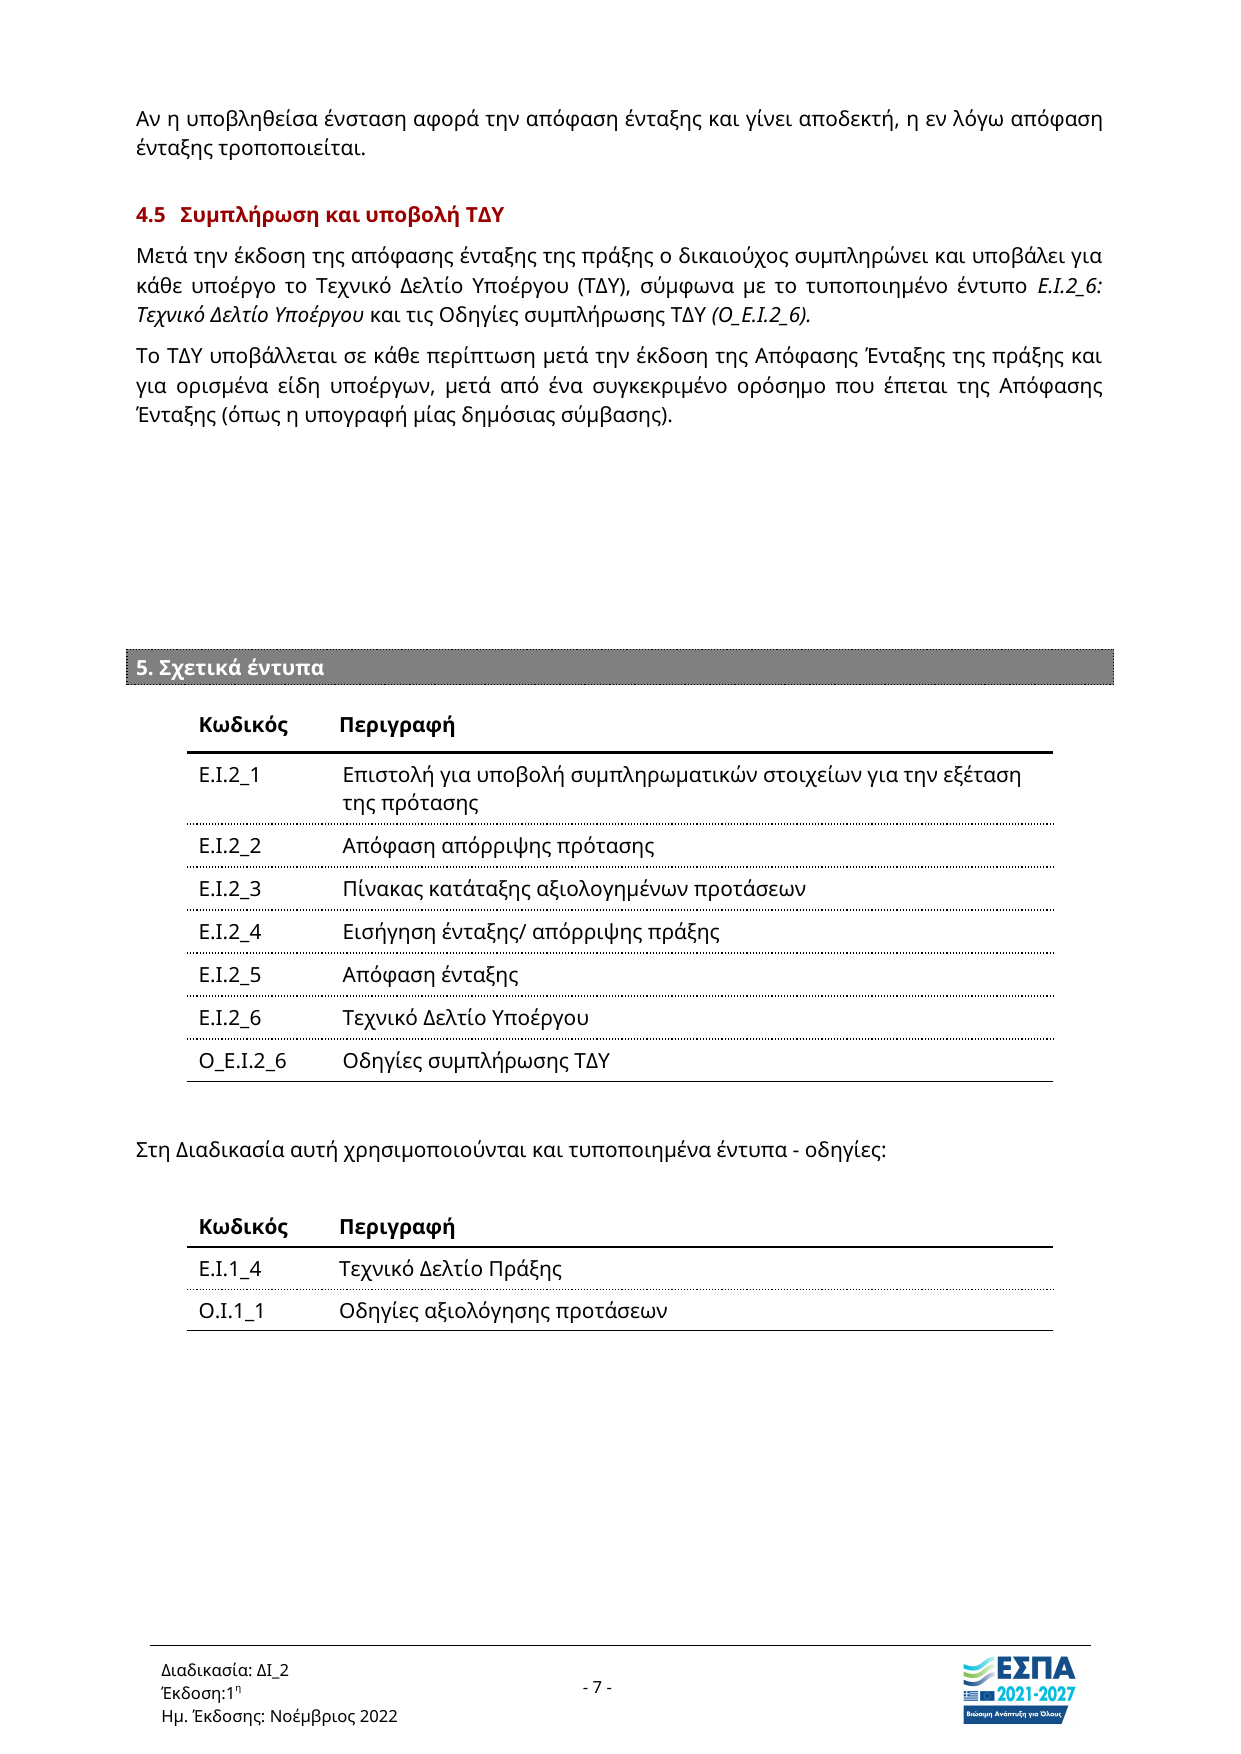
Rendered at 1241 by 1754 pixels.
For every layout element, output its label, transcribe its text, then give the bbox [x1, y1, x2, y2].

table_cell Ε.Ι.2_1 [187, 754, 328, 823]
text Το ΤΔΥ υποβάλλεται σε κάθε περίπτωση μετά την έκδοση της Απόφασης Ένταξης της πράξης και για ορισμένα είδη υποέργων, μετά από ένα συγκεκριμένο ορόσημο που έπεται της Απόφασης Ένταξης (όπως η υπογραφή μίας δημόσιας σύμβασης). [136, 341, 1104, 428]
table_cell Πίνακας κατάταξης αξιολογημένων προτάσεων [328, 866, 1053, 909]
table_cell Απόφαση ένταξης [328, 952, 1053, 995]
list Συμπλήρωση και υποβολή ΤΔΥ [136, 199, 1104, 228]
text 5. Σχετικά έντυπα [126, 649, 1114, 685]
table_cell Οδηγίες συμπλήρωσης ΤΔΥ [328, 1038, 1053, 1081]
table_header Περιγραφή [328, 1205, 1053, 1246]
table_cell Ε.Ι.2_3 [187, 866, 328, 909]
table_header Περιγραφή [328, 697, 1053, 751]
table_cell Ο_E.Ι.2_6 [187, 1038, 328, 1081]
table_cell Ε.Ι.1_4 [187, 1248, 328, 1288]
table_header Κωδικός [187, 1205, 328, 1246]
table_cell Τεχνικό Δελτίο Υποέργου [328, 995, 1053, 1038]
table_header Κωδικός [187, 697, 328, 751]
text Αν η υποβληθείσα ένσταση αφορά την απόφαση ένταξης και γίνει αποδεκτή, η εν λόγω απόφαση ένταξης τροποποιείται. [136, 103, 1104, 162]
table_cell Τεχνικό Δελτίο Πράξης [328, 1248, 1053, 1288]
text Μετά την έκδοση της απόφασης ένταξης της πράξης ο δικαιούχος συμπληρώνει και υποβάλει για κάθε υποέργο το Τεχνικό Δελτίο Υποέργου (ΤΔΥ), σύμφωνα με το τυποποιημένο έντυπο E.Ι.2_6: Τεχνικό Δελτίο Υποέργου και τις Οδηγίες συμπλήρωσης ΤΔΥ (Ο_E.Ι.2_6). [136, 241, 1104, 328]
text Στη Διαδικασία αυτή χρησιμοποιούνται και τυποποιημένα έντυπα - οδηγίες: [136, 1135, 1104, 1164]
table_cell Επιστολή για υποβολή συμπληρωματικών στοιχείων για την εξέταση της πρότασης [328, 754, 1053, 823]
table_cell E.Ι.2_6 [187, 995, 328, 1038]
table_cell Ε.Ι.2_5 [187, 952, 328, 995]
table_cell Ε.Ι.2_2 [187, 823, 328, 866]
picture [957, 1652, 1080, 1728]
table_cell Ε.Ι.2_4 [187, 909, 328, 952]
table_cell Απόφαση απόρριψης πρότασης [328, 823, 1053, 866]
table_cell Εισήγηση ένταξης/ απόρριψης πράξης [328, 909, 1053, 952]
table_cell Οδηγίες αξιολόγησης προτάσεων [328, 1289, 1053, 1330]
table_cell Ο.Ι.1_1 [187, 1289, 328, 1330]
